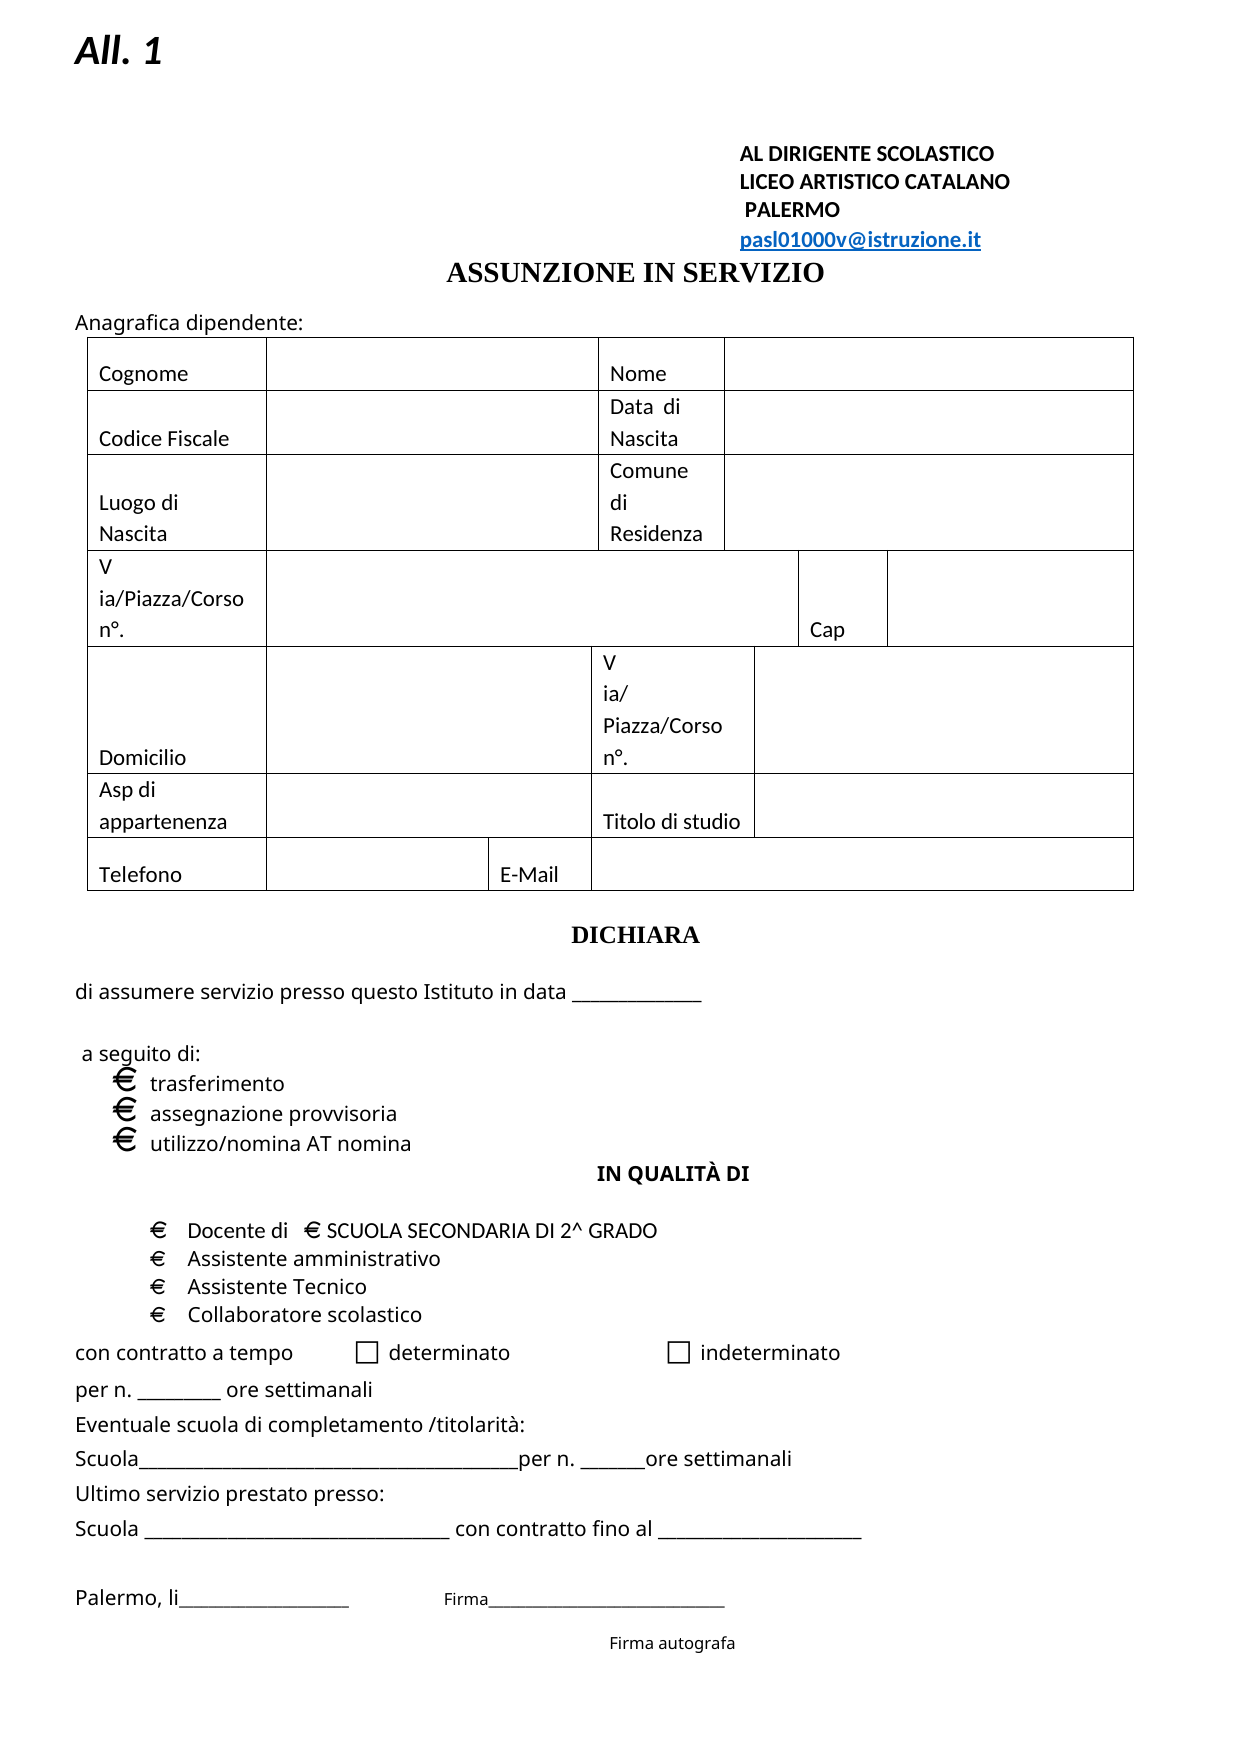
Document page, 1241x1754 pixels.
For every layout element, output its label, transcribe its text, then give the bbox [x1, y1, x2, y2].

table_cell [725, 391, 1133, 454]
list assegnazione provvisoria [112, 1098, 1196, 1128]
list Assistente Tecnico [150, 1272, 1196, 1301]
table_cell [755, 774, 1133, 837]
text di assumere servizio presso questo Istituto in data ______________ [75, 977, 1196, 1005]
list trasferimento [112, 1068, 1196, 1098]
text a seguito di: [75, 1039, 1196, 1068]
list IN QUALITÀ DI [150, 1159, 1196, 1187]
table_cell [267, 455, 598, 550]
table_header Cognome [88, 338, 266, 390]
text Anagrafica dipendente: [75, 308, 1196, 337]
table_cell Via/Piazza/Corso n°. [592, 647, 754, 773]
table_header [725, 338, 1133, 390]
table_cell [267, 391, 598, 454]
text Firma autografa [75, 1632, 1196, 1655]
table_cell [755, 647, 1133, 773]
list Assistente amministrativo [150, 1244, 1196, 1272]
text ASSUNZIONE IN SERVIZIO [75, 255, 1196, 289]
text Eventuale scuola di completamento /titolarità: [75, 1410, 1196, 1438]
list utilizzo/nomina AT nomina [112, 1128, 1196, 1159]
text DICHIARA [75, 920, 1196, 948]
table_cell [267, 838, 488, 890]
text Ultimo servizio prestato presso: [75, 1479, 1196, 1507]
table_cell Comune di Residenza [599, 455, 724, 550]
text con contratto a tempo □ determinato □ indeterminato [75, 1329, 1196, 1369]
table_cell Domicilio [88, 647, 266, 773]
table_cell [592, 838, 1133, 890]
table_cell E-Mail [489, 838, 591, 890]
table_header [267, 338, 598, 390]
text LICEO ARTISTICO CATALANO [739, 167, 1197, 195]
table_cell [725, 455, 1133, 550]
table_cell [888, 551, 1133, 646]
text PALERMO [739, 195, 1168, 223]
text Palermo, li_______________________ Firma________________________________ [75, 1583, 1196, 1612]
text AL DIRIGENTE SCOLASTICO [739, 139, 1197, 167]
table_header Nome [599, 338, 724, 390]
table_cell Cap [799, 551, 887, 646]
text Scuola_________________________________________per n. _______ore settimanali [75, 1444, 1196, 1473]
table_cell Telefono [88, 838, 266, 890]
table_cell [267, 647, 591, 773]
table_cell Codice Fiscale [88, 391, 266, 454]
text Scuola _________________________________ con contratto fino al ______________________ [75, 1514, 1196, 1542]
text pasl01000v@istruzione.it [739, 225, 1168, 253]
table_cell Luogo di Nascita [88, 455, 266, 550]
table_cell [267, 551, 798, 646]
table_cell Via/Piazza/Corso n°. [88, 551, 266, 646]
table_cell Asp di appartenenza [88, 774, 266, 837]
table_cell [267, 774, 591, 837]
list Docente di SCUOLA SECONDARIA DI 2^ GRADO [150, 1216, 1196, 1244]
table_cell Titolo di studio [592, 774, 754, 837]
table_cell Data di Nascita [599, 391, 724, 454]
list Collaboratore scolastico [150, 1301, 1196, 1329]
text per n. _________ ore settimanali [75, 1375, 1196, 1403]
